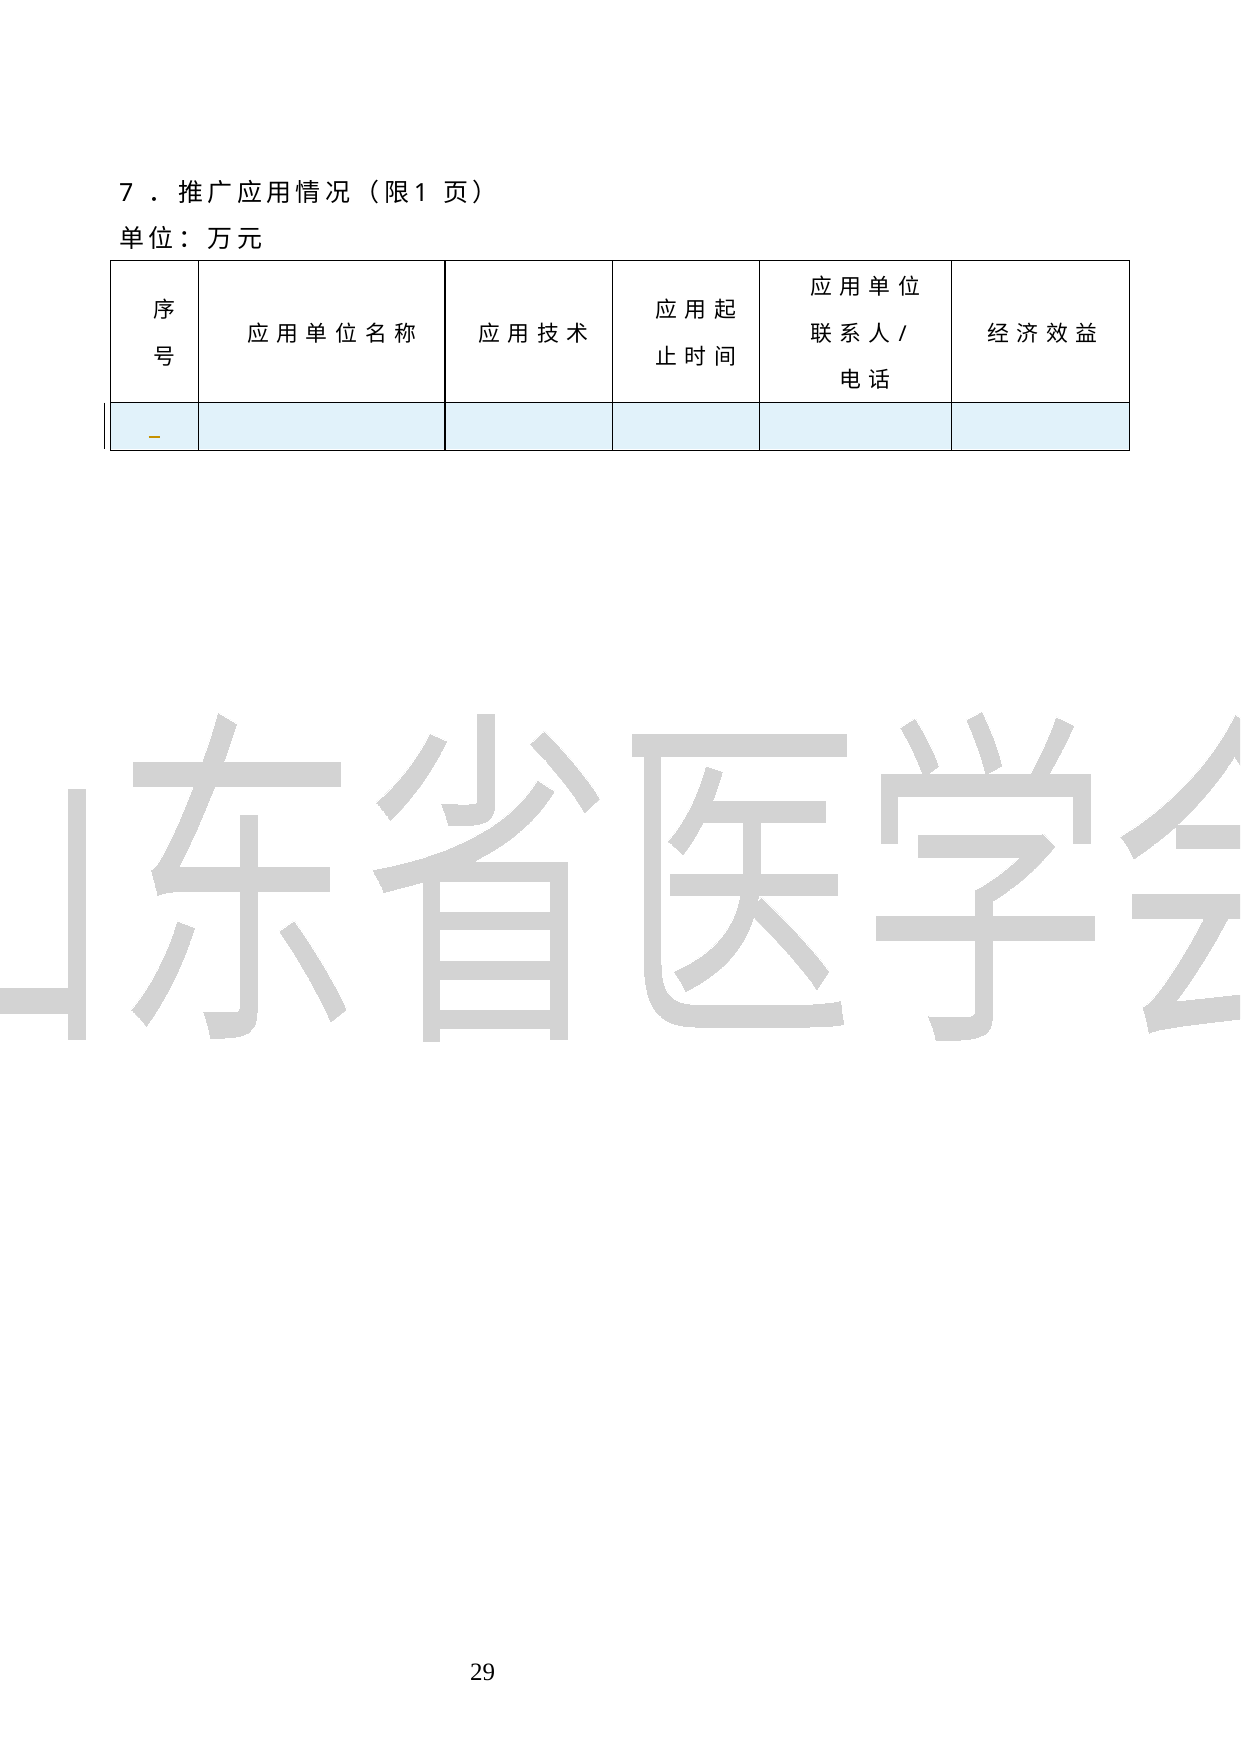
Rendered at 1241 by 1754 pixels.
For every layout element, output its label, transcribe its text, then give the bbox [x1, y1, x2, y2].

table_header 应用起止时间 [613, 261, 759, 402]
table_header 经济效益 [952, 261, 1129, 402]
table_header 应用单位名称 [199, 261, 444, 402]
table_header 应用单位 联系人/电话 [760, 261, 951, 402]
table_header 应用技术 [446, 261, 612, 402]
text 7．推广应用情况（限1页） 单位：万元 [119, 167, 1121, 260]
table_header 序号 [111, 261, 198, 402]
